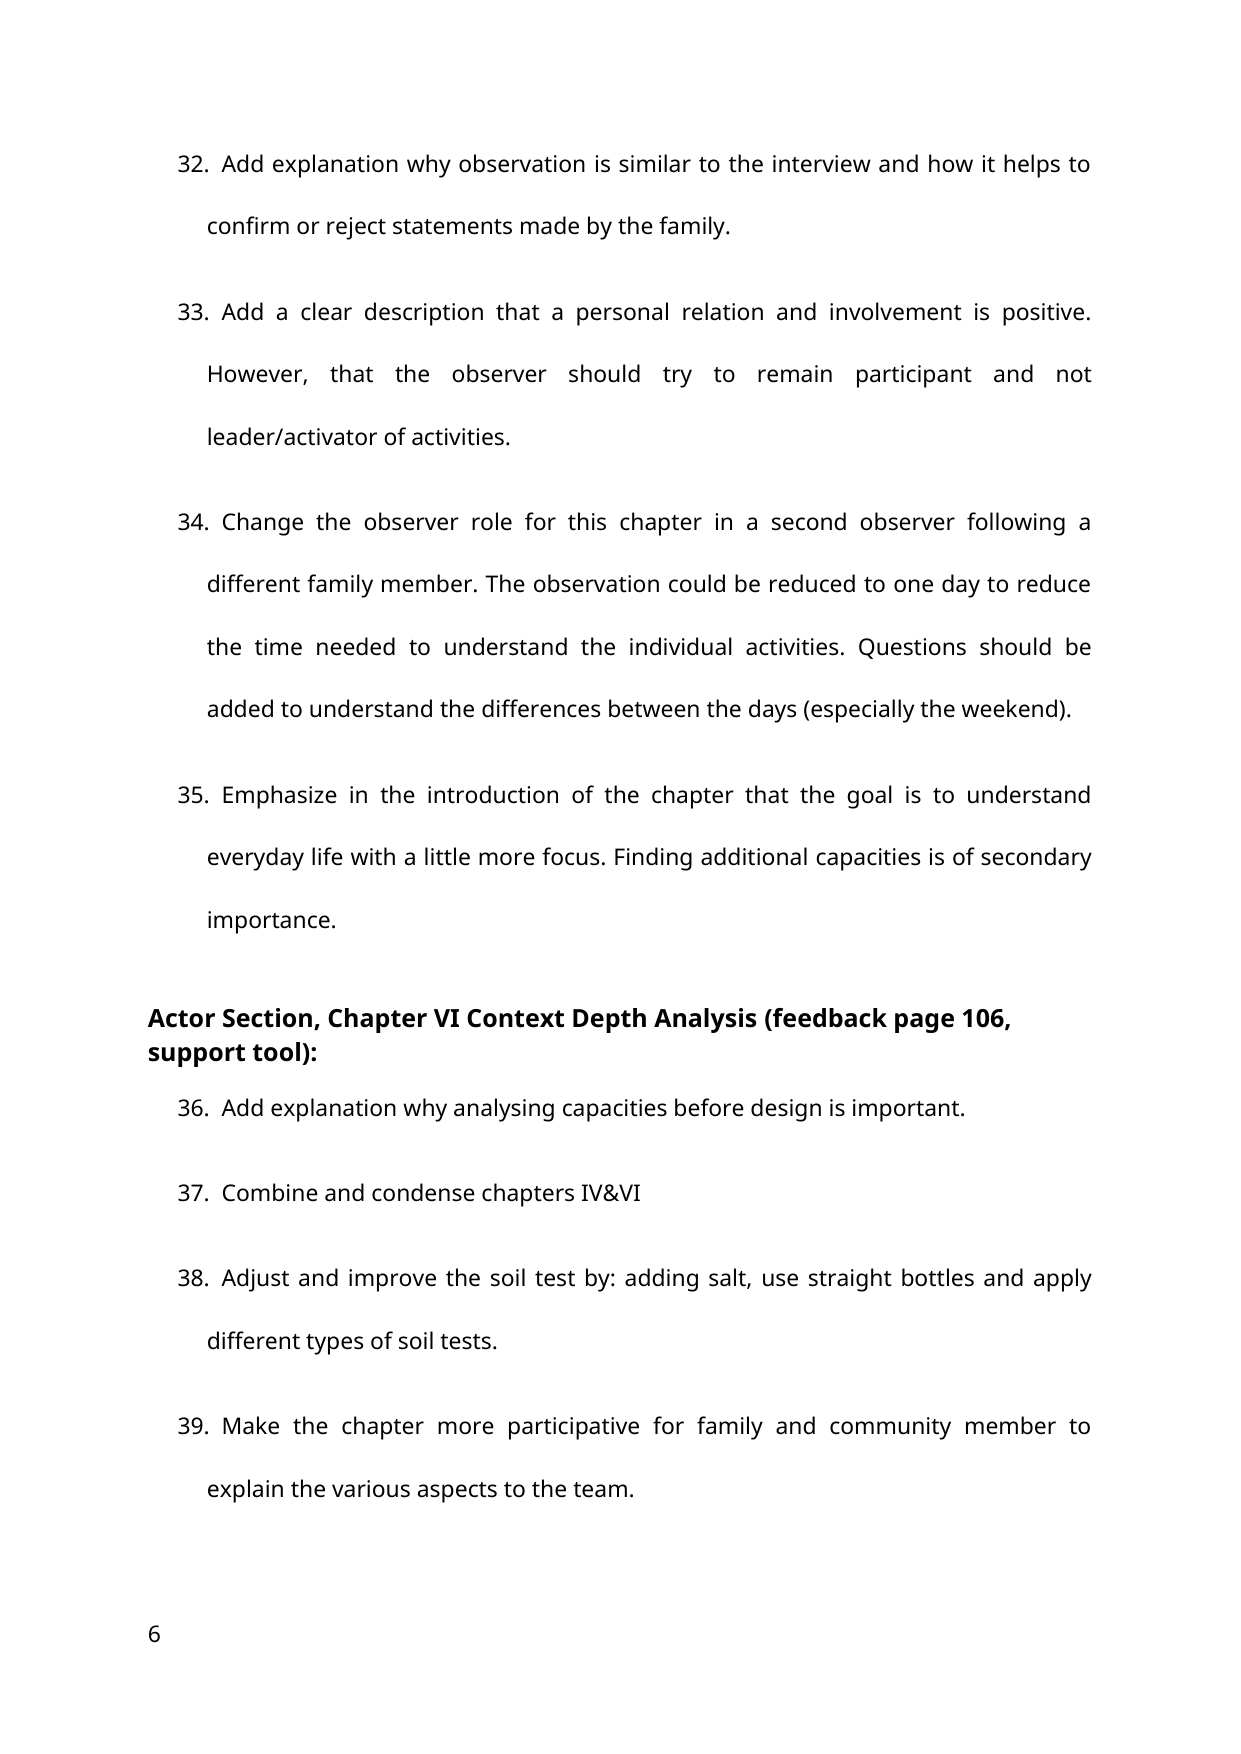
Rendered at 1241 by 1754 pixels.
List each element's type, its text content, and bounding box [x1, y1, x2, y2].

list Combine and condense chapters IV&VI [177, 1177, 1093, 1208]
list Add a clear description that a personal relation and involvement is positive. However, that the observer should try to remain participant and not leader/activator of activities. [177, 296, 1093, 452]
list Make the chapter more participative for family and community member to explain the various aspects to the team. [177, 1410, 1093, 1504]
list Add explanation why analysing capacities before design is important. [177, 1091, 1093, 1123]
list Add explanation why observation is similar to the interview and how it helps to confirm or reject statements made by the family. [177, 148, 1093, 241]
text Actor Section, Chapter VI Context Depth Analysis (feedback page 106, support tool): [148, 1000, 1093, 1068]
list Change the observer role for this chapter in a second observer following a different family member. The observation could be reduced to one day to reduce the time needed to understand the individual activities. Questions should be added to understand the differences between the days (especially the weekend). [177, 506, 1093, 725]
list Adjust and improve the soil test by: adding salt, use straight bottles and apply different types of soil tests. [177, 1262, 1093, 1356]
list Emphasize in the introduction of the chapter that the goal is to understand everyday life with a little more focus. Finding additional capacities is of secondary importance. [177, 779, 1093, 935]
